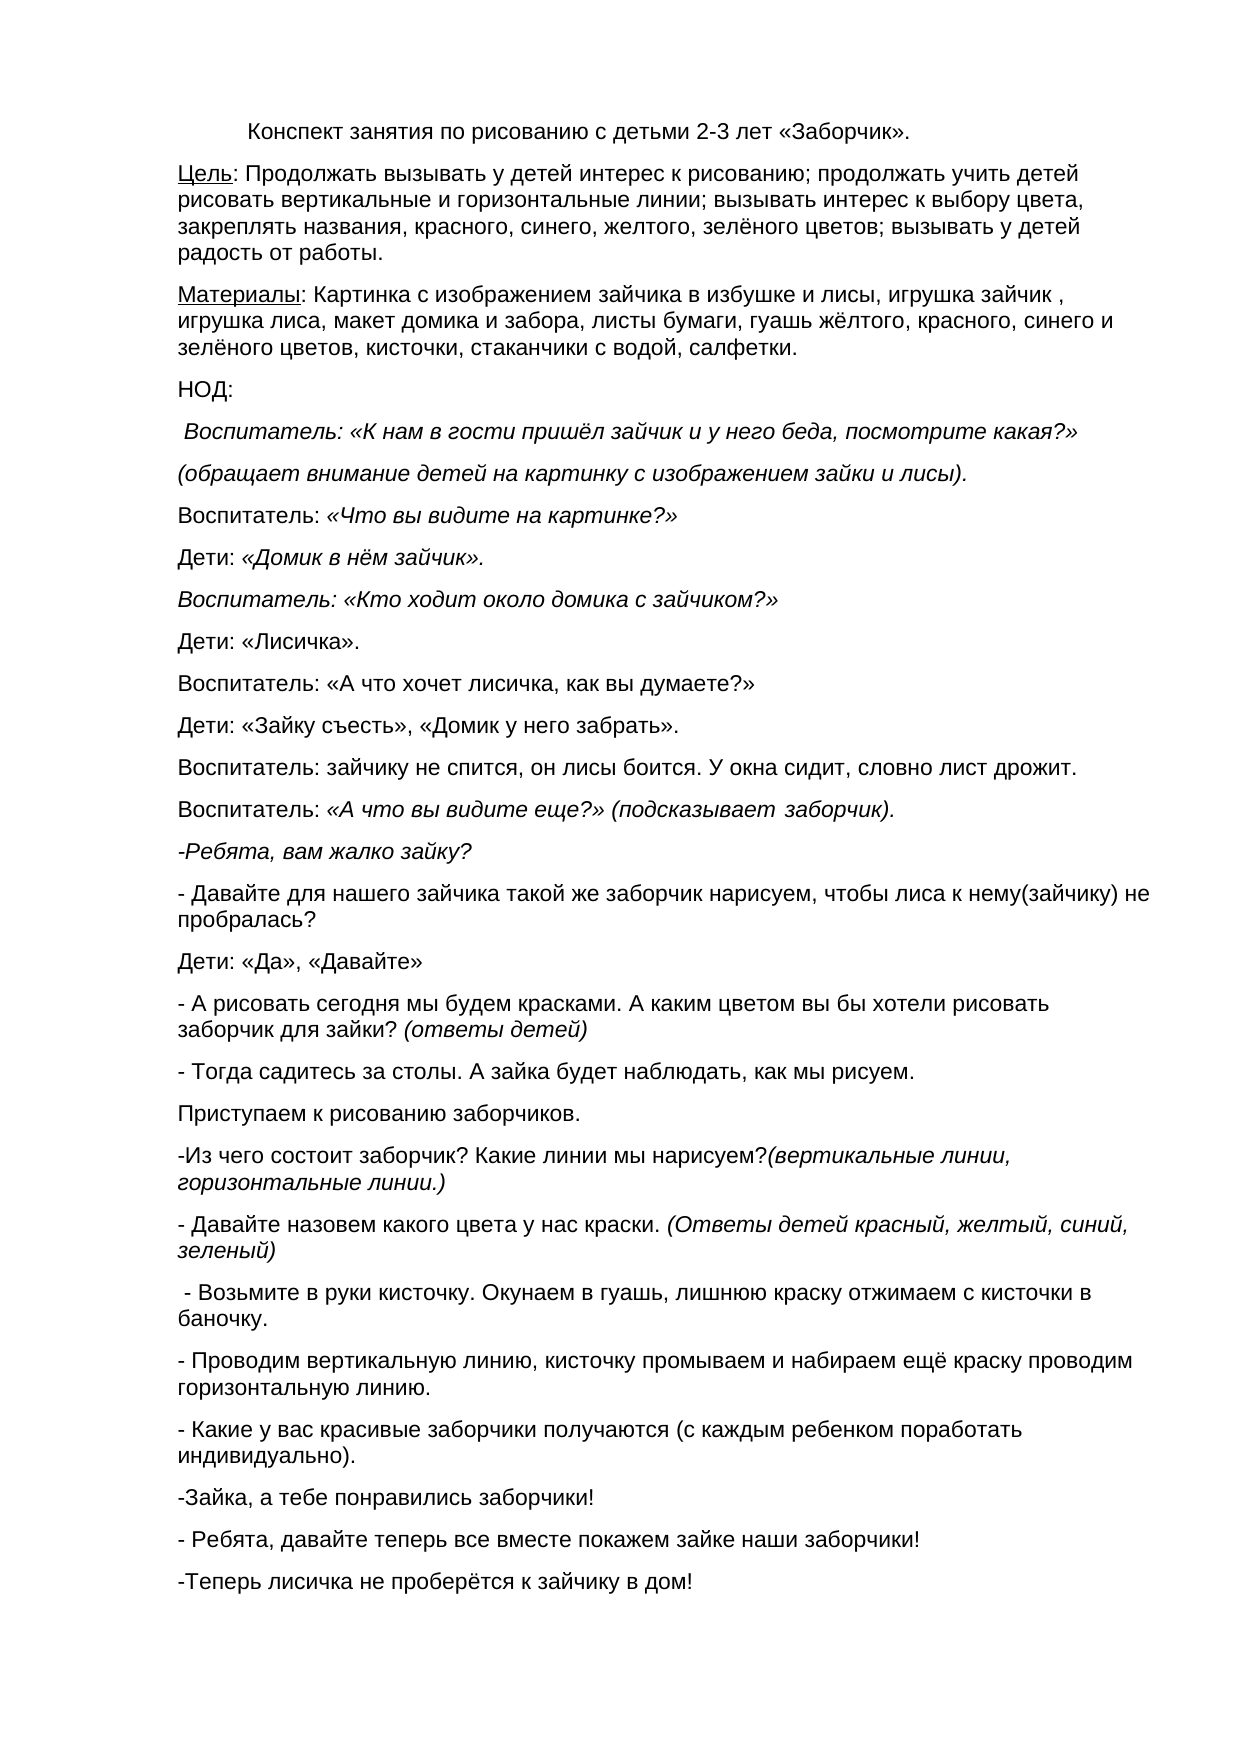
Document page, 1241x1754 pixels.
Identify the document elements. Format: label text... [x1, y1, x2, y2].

text -Из чего состоит заборчик? Какие линии мы нарисуем?(вертикальные линии, горизонтальные линии.) [177, 1142, 1152, 1195]
text Воспитатель: «Кто ходит около домика с зайчиком?» [177, 586, 1152, 612]
text - Ребята, давайте теперь все вместе покажем зайке наши заборчики! [177, 1526, 1152, 1552]
text - А рисовать сегодня мы будем красками. А каким цветом вы бы хотели рисовать заборчик для зайки? (ответы детей) [177, 990, 1152, 1043]
text Воспитатель: «Что вы видите на картинке?» [177, 502, 1152, 528]
text Приступаем к рисованию заборчиков. [177, 1100, 1152, 1127]
text Конспект занятия по рисованию с детьми 2-3 лет «Заборчик». [177, 118, 1152, 144]
text Дети: «Зайку съесть», «Домик у него забрать». [177, 712, 1152, 738]
text - Давайте для нашего зайчика такой же заборчик нарисуем, чтобы лиса к нему(зайчику) не пробралась? [177, 879, 1152, 932]
text Воспитатель: «А что хочет лисичка, как вы думаете?» [177, 670, 1152, 696]
text - Тогда садитесь за столы. А зайка будет наблюдать, как мы рисуем. [177, 1058, 1152, 1084]
text (обращает внимание детей на картинку с изображением зайки и лисы). [177, 460, 1152, 486]
text Цель: Продолжать вызывать у детей интерес к рисованию; продолжать учить детей рисовать вертикальные и горизонтальные линии; вызывать интерес к выбору цвета, закреплять названия, красного, синего, желтого, зелёного цветов; вызывать у детей радость от работы. [177, 160, 1152, 266]
text - Проводим вертикальную линию, кисточку промываем и набираем ещё краску проводим горизонтальную линию. [177, 1347, 1152, 1400]
text Воспитатель: «А что вы видите еще?» (подсказывает заборчик). [177, 796, 1152, 822]
text Материалы: Картинка с изображением зайчика в избушке и лисы, игрушка зайчик , игрушка лиса, макет домика и забора, листы бумаги, гуашь жёлтого, красного, синего и зелёного цветов, кисточки, стаканчики с водой, салфетки. [177, 281, 1152, 360]
text - Какие у вас красивые заборчики получаются (с каждым ребенком поработать индивидуально). [177, 1416, 1152, 1468]
text -Зайка, а тебе понравились заборчики! [177, 1484, 1152, 1510]
text Воспитатель: зайчику не спится, он лисы боится. У окна сидит, словно лист дрожит. [177, 754, 1152, 780]
text - Давайте назовем какого цвета у нас краски. (Ответы детей красный, желтый, синий, зеленый) [177, 1211, 1152, 1263]
text Дети: «Домик в нём зайчик». [177, 544, 1152, 570]
text -Теперь лисичка не проберётся к зайчику в дом! [177, 1568, 1152, 1594]
text Дети: «Лисичка». [177, 628, 1152, 654]
text Воспитатель: «К нам в гости пришёл зайчик и у него беда, посмотрите какая?» [177, 418, 1152, 444]
text НОД: [177, 376, 1152, 402]
text - Возьмите в руки кисточку. Окунаем в гуашь, лишнюю краску отжимаем с кисточки в баночку. [177, 1279, 1152, 1332]
text -Ребята, вам жалко зайку? [177, 838, 1152, 864]
text Дети: «Да», «Давайте» [177, 948, 1152, 974]
